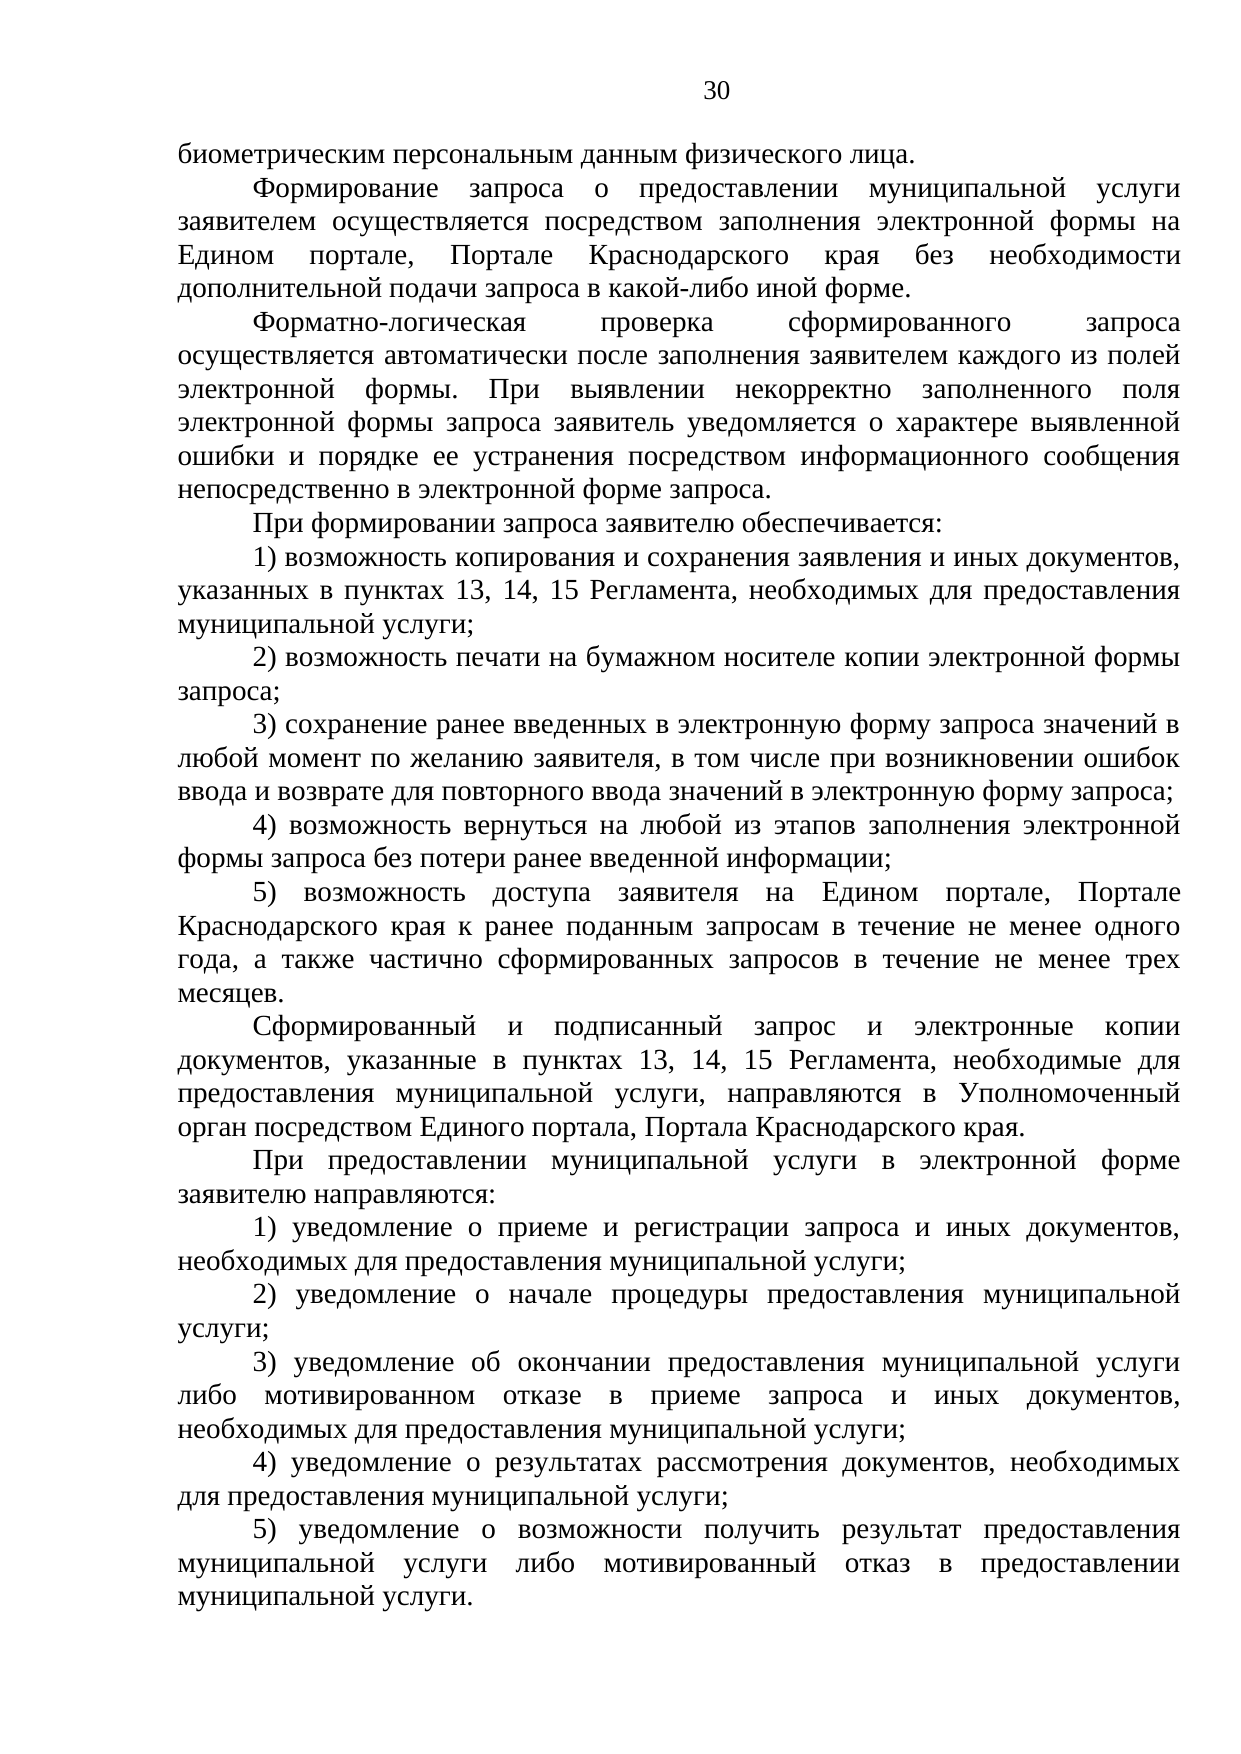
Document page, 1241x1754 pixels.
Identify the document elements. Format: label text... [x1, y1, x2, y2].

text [177, 136, 1181, 170]
text Сформированный и подписанный запрос и электронные копии документов, указанные в пунктах 13, 14, 15 Регламента, необходимые для предоставления муниципальной услуги, направляются в Уполномоченный орган посредством Единого портала, Портала Краснодарского края. [177, 1008, 1181, 1142]
text Формирование запроса о предоставлении муниципальной услуги заявителем осуществляется посредством заполнения электронной формы на Едином портале, Портале Краснодарского края без необходимости дополнительной подачи запроса в какой-либо иной форме. [177, 170, 1181, 304]
text 2) уведомление о начале процедуры предоставления муниципальной услуги; [177, 1277, 1181, 1344]
text 3) сохранение ранее введенных в электронную форму запроса значений в любой момент по желанию заявителя, в том числе при возникновении ошибок ввода и возврате для повторного ввода значений в электронную форму запроса; [177, 706, 1181, 807]
text Форматно-логическая проверка сформированного запроса осуществляется автоматически после заполнения заявителем каждого из полей электронной формы. При выявлении некорректно заполненного поля электронной формы запроса заявитель уведомляется о характере выявленной ошибки и порядке ее устранения посредством информационного сообщения непосредственно в электронной форме запроса. [177, 304, 1181, 505]
text 5) уведомление о возможности получить результат предоставления муниципальной услуги либо мотивированный отказ в предоставлении муниципальной услуги. [177, 1511, 1181, 1612]
text При формировании запроса заявителю обеспечивается: [177, 505, 1181, 539]
text 5) возможность доступа заявителя на Едином портале, Портале Краснодарского края к ранее поданным запросам в течение не менее одного года, а также частично сформированных запросов в течение не менее трех месяцев. [177, 874, 1181, 1008]
text 1) уведомление о приеме и регистрации запроса и иных документов, необходимых для предоставления муниципальной услуги; [177, 1209, 1181, 1277]
text 4) возможность вернуться на любой из этапов заполнения электронной формы запроса без потери ранее введенной информации; [177, 807, 1181, 874]
text 2) возможность печати на бумажном носителе копии электронной формы запроса; [177, 639, 1181, 706]
text 1) возможность копирования и сохранения заявления и иных документов, указанных в пунктах 13, 14, 15 Регламента, необходимых для предоставления муниципальной услуги; [177, 539, 1181, 639]
text При предоставлении муниципальной услуги в электронной форме заявителю направляются: [177, 1142, 1181, 1209]
text 4) уведомление о результатах рассмотрения документов, необходимых для предоставления муниципальной услуги; [177, 1444, 1181, 1511]
text 3) уведомление об окончании предоставления муниципальной услуги либо мотивированном отказе в приеме запроса и иных документов, необходимых для предоставления муниципальной услуги; [177, 1344, 1181, 1444]
